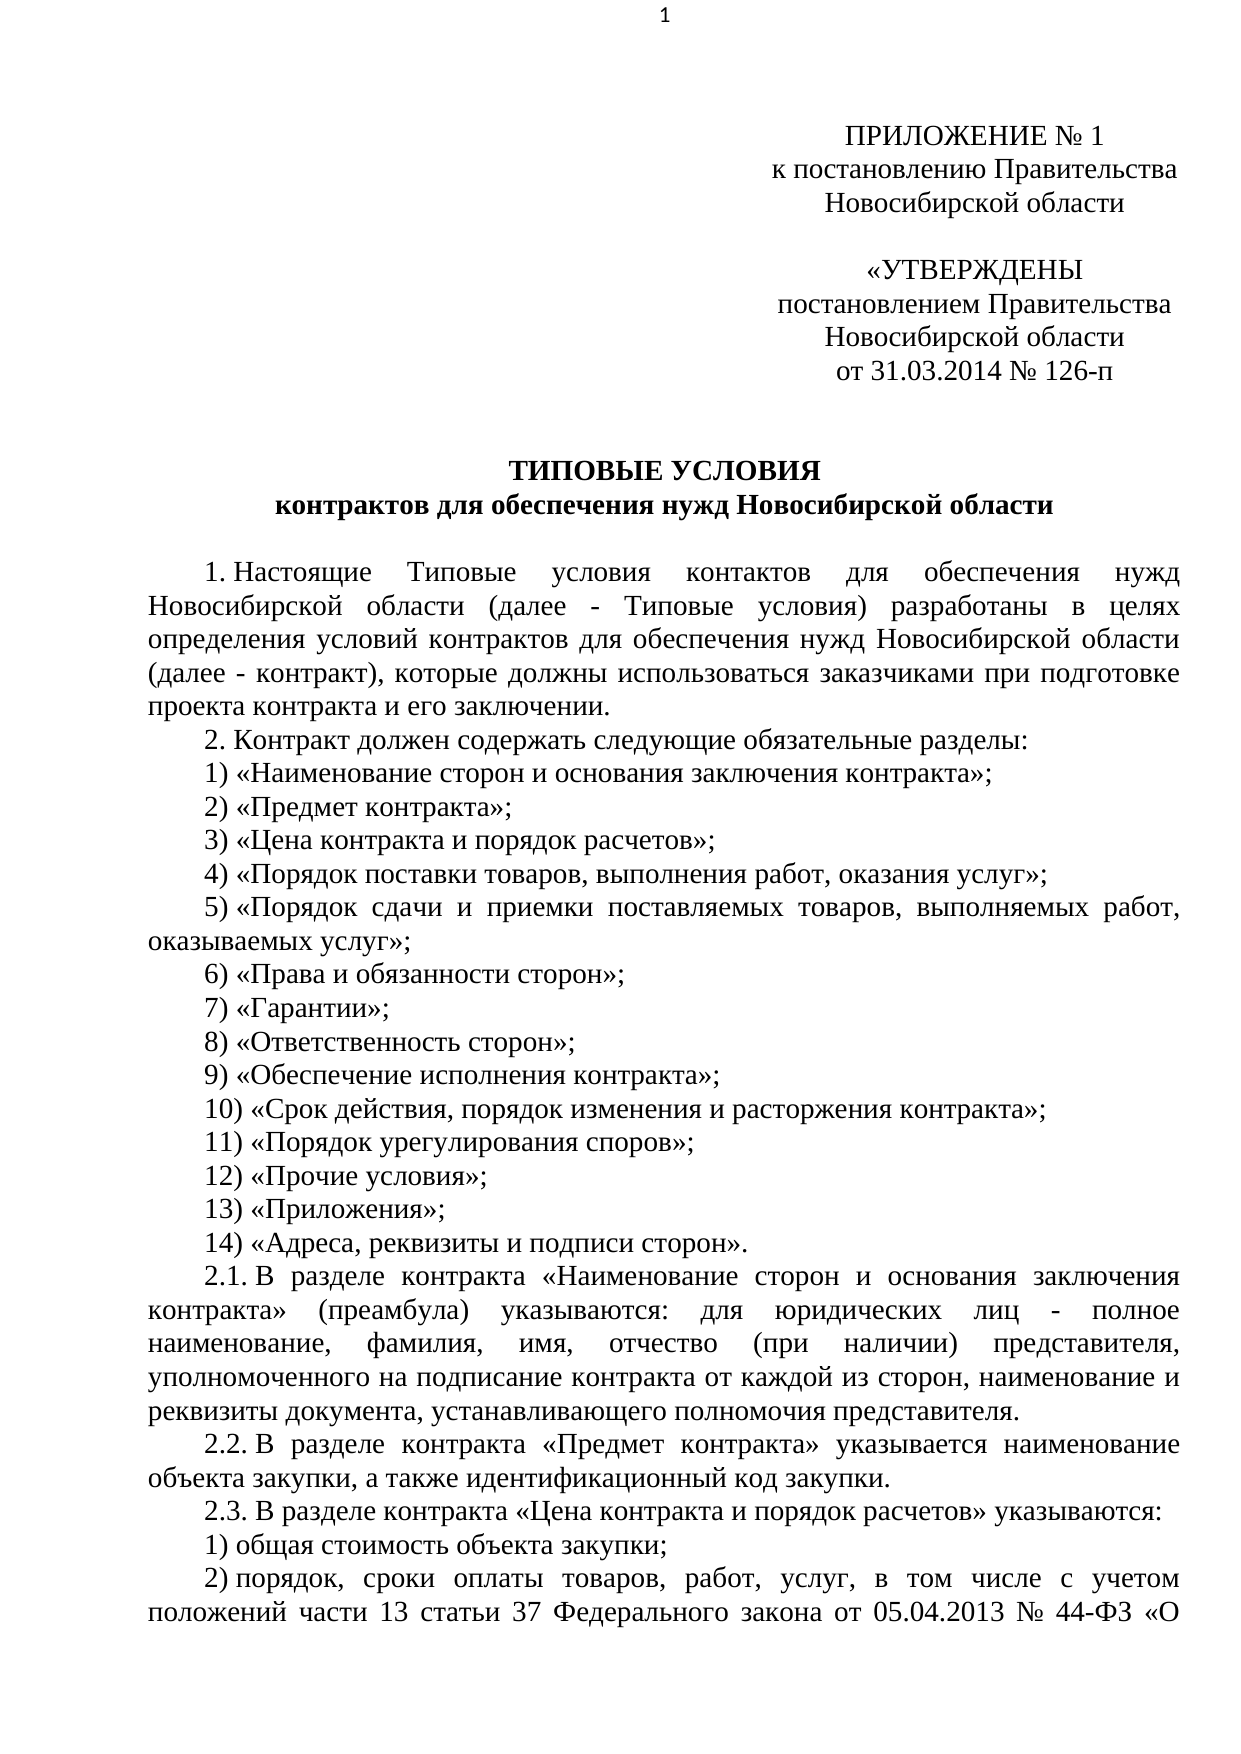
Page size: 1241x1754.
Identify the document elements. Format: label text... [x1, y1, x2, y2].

text к постановлению Правительства [768, 152, 1181, 185]
text 2.1. В разделе контракта «Наименование сторон и основания заключения контракта» (преамбула) указываются: для юридических лиц - полное наименование, фамилия, имя, отчество (при наличии) представителя, уполномоченного на подписание контракта от каждой из сторон, наименование и реквизиты документа, устанавливающего полномочия представителя. [148, 1258, 1181, 1426]
text 9) «Обеспечение исполнения контракта»; [148, 1057, 1181, 1091]
text 12) «Прочие условия»; [148, 1158, 1181, 1191]
text 6) «Права и обязанности сторон»; [148, 957, 1181, 990]
text 7) «Гарантии»; [148, 990, 1181, 1024]
text 2) «Предмет контракта»; [148, 789, 1181, 822]
text ТИПОВЫЕ УСЛОВИЯ [148, 453, 1181, 487]
text «УТВЕРЖДЕНЫ [768, 252, 1181, 286]
text 1) общая стоимость объекта закупки; [148, 1527, 1181, 1560]
text 13) «Приложения»; [148, 1191, 1181, 1225]
text 14) «Адреса, реквизиты и подписи сторон». [148, 1225, 1181, 1258]
text 2.3. В разделе контракта «Цена контракта и порядок расчетов» указываются: [148, 1493, 1181, 1527]
text 1. Настоящие Типовые условия контактов для обеспечения нужд Новосибирской области (далее - Типовые условия) разработаны в целях определения условий контрактов для обеспечения нужд Новосибирской области (далее - контракт), которые должны использоваться заказчиками при подготовке проекта контракта и его заключении. [148, 554, 1181, 722]
text 3) «Цена контракта и порядок расчетов»; [148, 822, 1181, 856]
text 1) «Наименование сторон и основания заключения контракта»; [148, 755, 1181, 789]
text Новосибирской области [768, 185, 1181, 219]
text постановлением Правительства [768, 286, 1181, 319]
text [148, 1560, 1181, 1627]
text ПРИЛОЖЕНИЕ № 1 [768, 118, 1181, 152]
text 10) «Срок действия, порядок изменения и расторжения контракта»; [148, 1091, 1181, 1124]
text 2. Контракт должен содержать следующие обязательные разделы: [148, 722, 1181, 755]
text 4) «Порядок поставки товаров, выполнения работ, оказания услуг»; [148, 856, 1181, 889]
text контрактов для обеспечения нужд Новосибирской области [148, 487, 1181, 521]
text 8) «Ответственность сторон»; [148, 1024, 1181, 1057]
text 2.2. В разделе контракта «Предмет контракта» указывается наименование объекта закупки, а также идентификационный код закупки. [148, 1426, 1181, 1493]
text от 31.03.2014 № 126-п [768, 353, 1181, 386]
text 11) «Порядок урегулирования споров»; [148, 1124, 1181, 1158]
text Новосибирской области [768, 319, 1181, 353]
text 5) «Порядок сдачи и приемки поставляемых товаров, выполняемых работ, оказываемых услуг»; [148, 889, 1181, 957]
